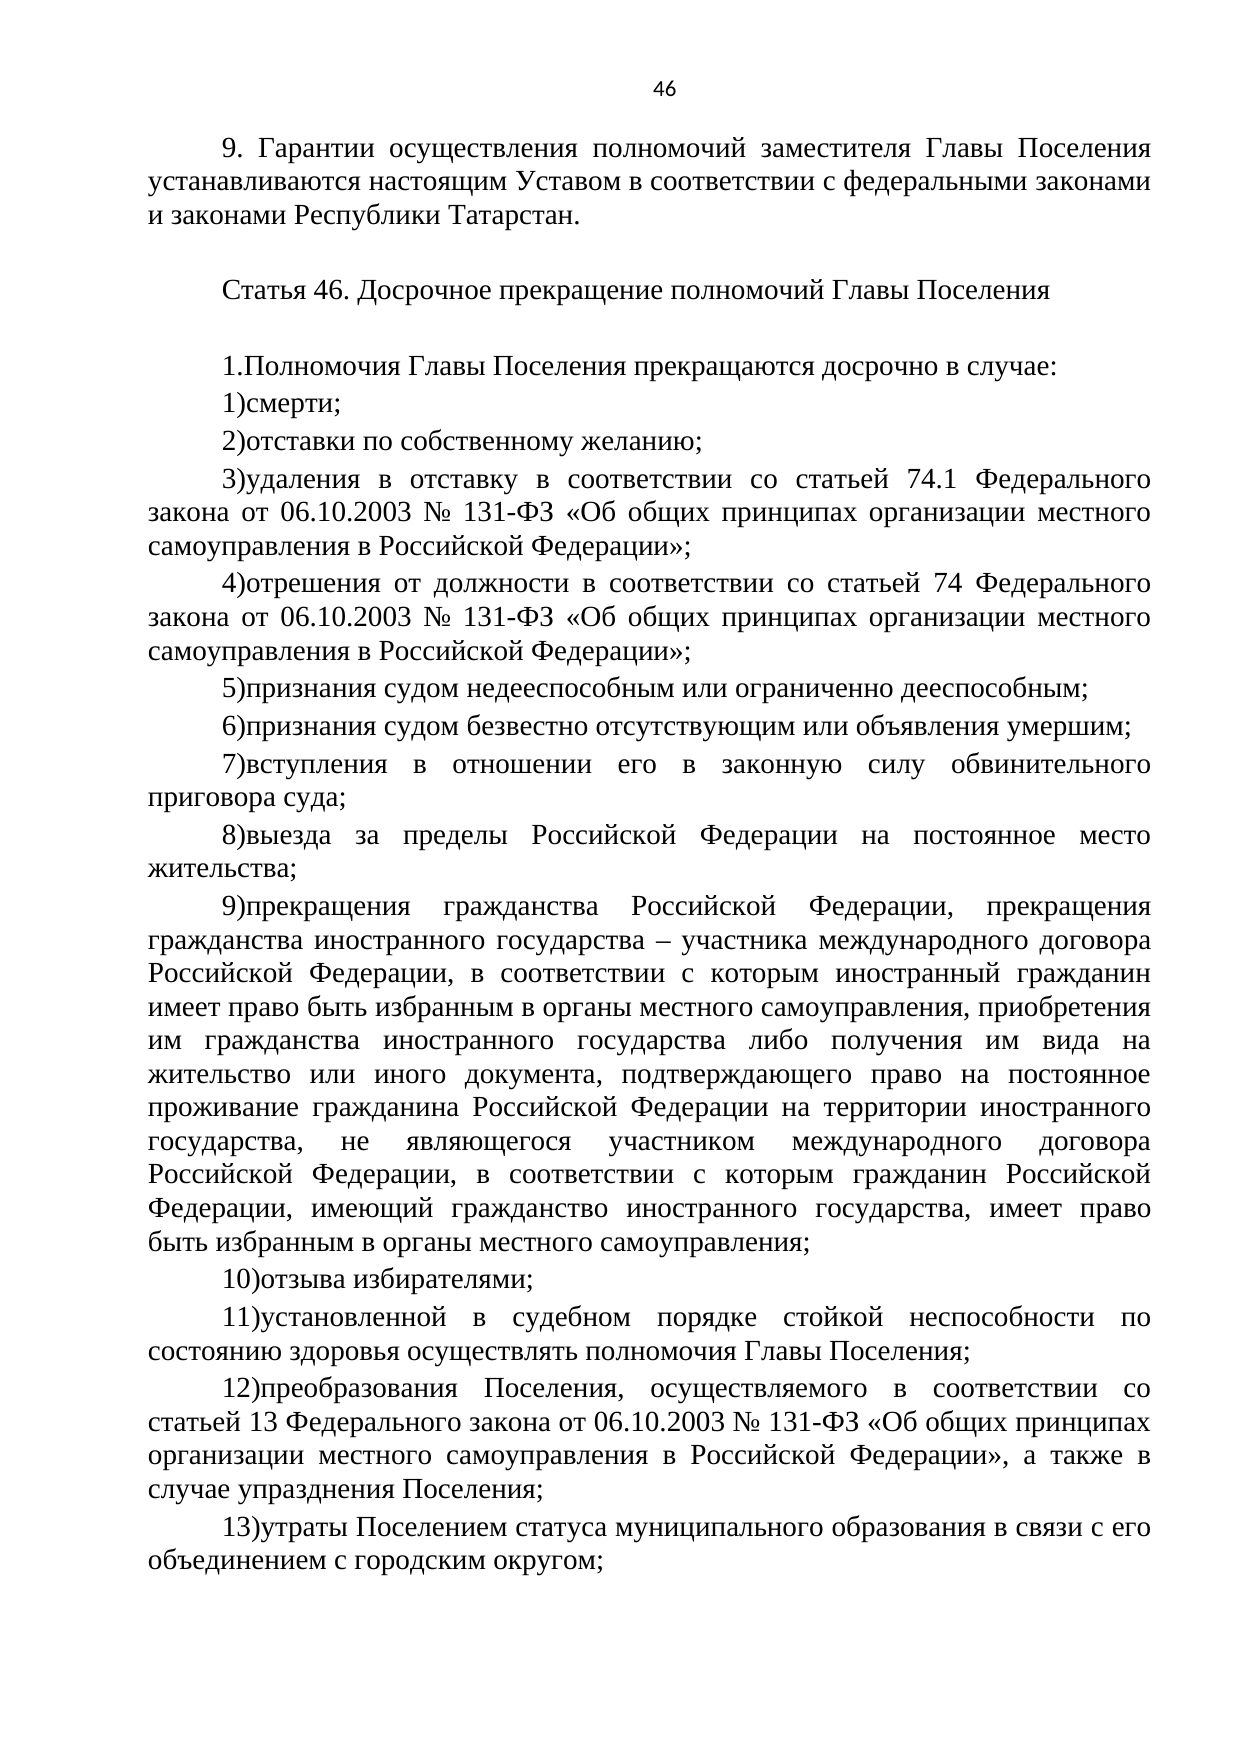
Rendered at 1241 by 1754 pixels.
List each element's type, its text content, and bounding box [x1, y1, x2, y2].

text 3)удаления в отставку в соответствии со статьей 74.1 Федерального закона от 06.10.2003 № 131-ФЗ «Об общих принципах организации местного самоуправления в Российской Федерации»; [148, 461, 1152, 561]
text 8)выезда за пределы Российской Федерации на постоянное место жительства; [148, 817, 1152, 884]
text 13)утраты Поселением статуса муниципального образования в связи с его объединением с городским округом; [148, 1509, 1152, 1576]
text 2)отставки по собственному желанию; [148, 423, 1152, 457]
text 9. Гарантии осуществления полномочий заместителя Главы Поселения устанавливаются настоящим Уставом в соответствии с федеральными законами и законами Республики Татарстан. [148, 130, 1152, 230]
text 12)преобразования Поселения, осуществляемого в соответствии со статьей 13 Федерального закона от 06.10.2003 № 131-ФЗ «Об общих принципах организации местного самоуправления в Российской Федерации», а также в случае упразднения Поселения; [148, 1370, 1152, 1504]
text 1)смерти; [148, 385, 1152, 419]
text Статья 46. Досрочное прекращение полномочий Главы Поселения [148, 272, 1152, 306]
text 1.Полномочия Главы Поселения прекращаются досрочно в случае: [148, 348, 1152, 381]
text 7)вступления в отношении его в законную силу обвинительного приговора суда; [148, 746, 1152, 813]
text 6)признания судом безвестно отсутствующим или объявления умершим; [148, 708, 1152, 742]
text 10)отзыва избирателями; [148, 1261, 1152, 1295]
text 11)установленной в судебном порядке стойкой неспособности по состоянию здоровья осуществлять полномочия Главы Поселения; [148, 1299, 1152, 1366]
text 9)прекращения гражданства Российской Федерации, прекращения гражданства иностранного государства – участника международного договора Российской Федерации, в соответствии с которым иностранный гражданин имеет право быть избранным в органы местного самоуправления, приобретения им гражданства иностранного государства либо получения им вида на жительство или иного документа, подтверждающего право на постоянное проживание гражданина Российской Федерации на территории иностранного государства, не являющегося участником международного договора Российской Федерации, в соответствии с которым гражданин Российской Федерации, имеющий гражданство иностранного государства, имеет право быть избранным в органы местного самоуправления; [148, 888, 1152, 1257]
text 4)отрешения от должности в соответствии со статьей 74 Федерального закона от 06.10.2003 № 131-ФЗ «Об общих принципах организации местного самоуправления в Российской Федерации»; [148, 566, 1152, 666]
text 5)признания судом недееспособным или ограниченно дееспособным; [148, 670, 1152, 704]
